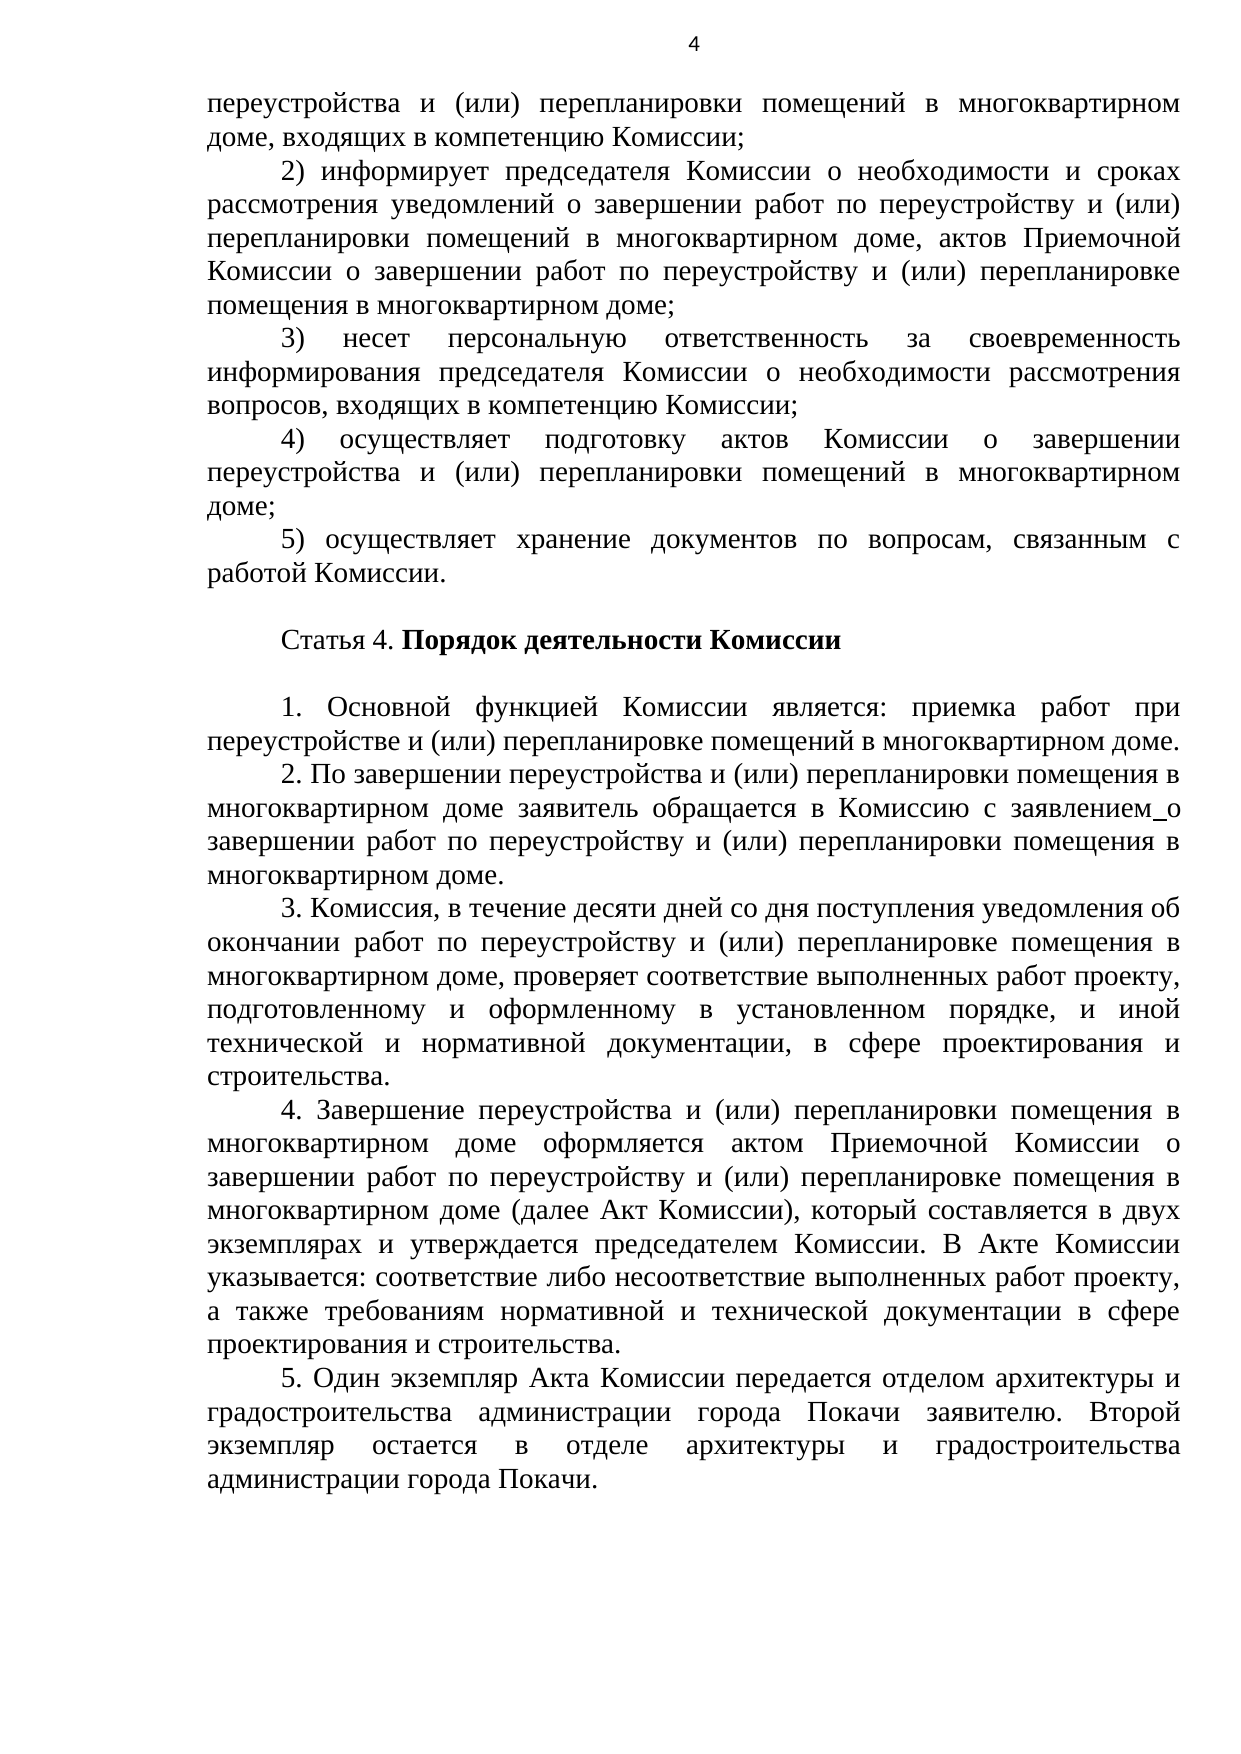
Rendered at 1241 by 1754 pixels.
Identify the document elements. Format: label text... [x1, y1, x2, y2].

text 4) осуществляет подготовку актов Комиссии о завершении переустройства и (или) перепланировки помещений в многоквартирном доме; [207, 421, 1181, 522]
text 4. Завершение переустройства и (или) перепланировки помещения в многоквартирном доме оформляется актом Приемочной Комиссии о завершении работ по переустройству и (или) перепланировке помещения в многоквартирном доме (далее Акт Комиссии), который составляется в двух экземплярах и утверждается председателем Комиссии. В Акте Комиссии указывается: соответствие либо несоответствие выполненных работ проекту, а также требованиям нормативной и технической документации в сфере проектирования и строительства. [207, 1092, 1181, 1360]
text 3. Комиссия, в течение десяти дней со дня поступления уведомления об окончании работ по переустройству и (или) перепланировке помещения в многоквартирном доме, проверяет соответствие выполненных работ проекту, подготовленному и оформленному в установленном порядке, и иной технической и нормативной документации, в сфере проектирования и строительства. [207, 891, 1181, 1092]
text 2) информирует председателя Комиссии о необходимости и сроках рассмотрения уведомлений о завершении работ по переустройству и (или) перепланировки помещений в многоквартирном доме, актов Приемочной Комиссии о завершении работ по переустройству и (или) перепланировке помещения в многоквартирном доме; [207, 153, 1181, 320]
text 1. Основной функцией Комиссии является: приемка работ при переустройстве и (или) перепланировке помещений в многоквартирном доме. [207, 689, 1181, 756]
text 5) осуществляет хранение документов по вопросам, связанным с работой Комиссии. [207, 522, 1181, 589]
text 2. По завершении переустройства и (или) перепланировки помещения в многоквартирном доме заявитель обращается в Комиссию с заявлением о завершении работ по переустройству и (или) перепланировки помещения в многоквартирном доме. [207, 756, 1181, 891]
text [207, 86, 1181, 153]
text 5. Один экземпляр Акта Комиссии передается отделом архитектуры и градостроительства администрации города Покачи заявителю. Второй экземпляр остается в отделе архитектуры и градостроительства администрации города Покачи. [207, 1360, 1181, 1494]
text 3) несет персональную ответственность за своевременность информирования председателя Комиссии о необходимости рассмотрения вопросов, входящих в компетенцию Комиссии; [207, 320, 1181, 421]
text Статья 4. Порядок деятельности Комиссии [207, 622, 1181, 656]
